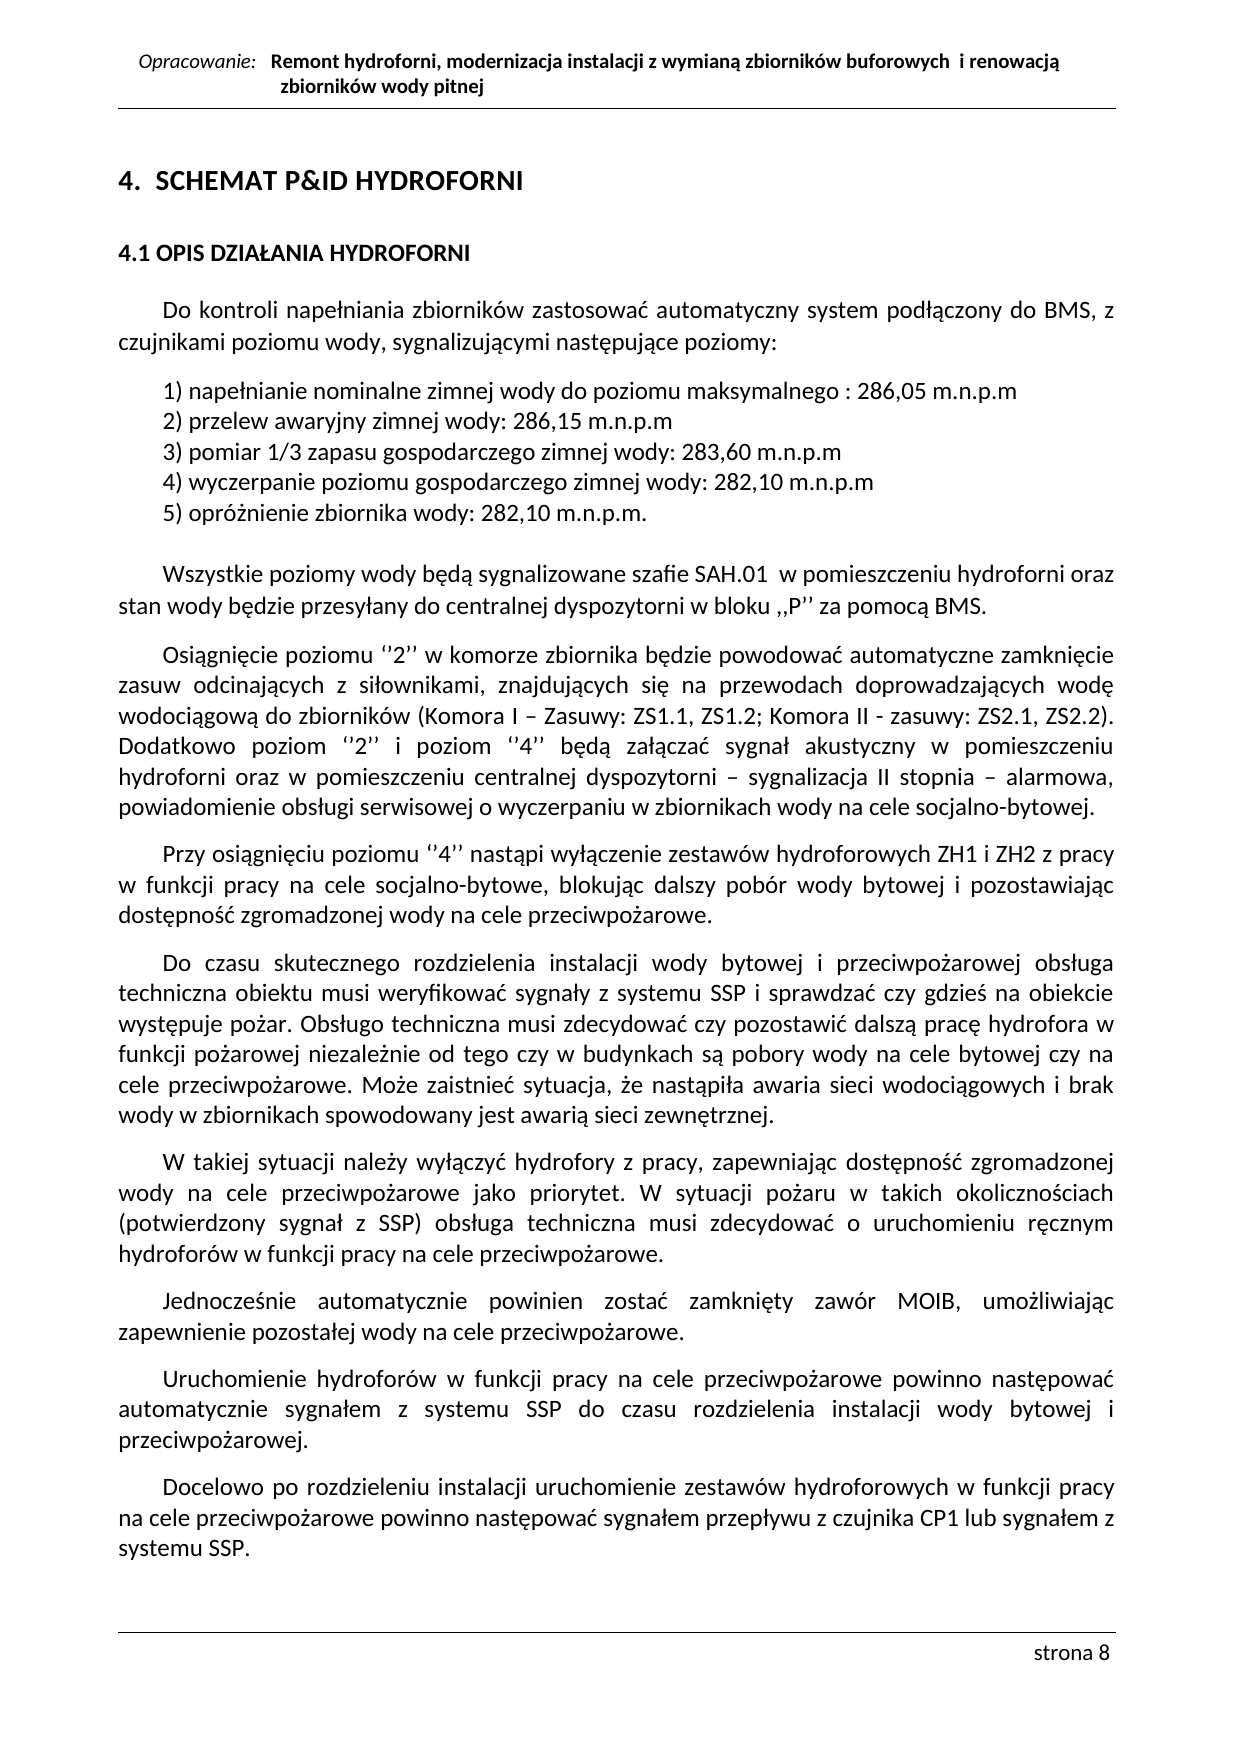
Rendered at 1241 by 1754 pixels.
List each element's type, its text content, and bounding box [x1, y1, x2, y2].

text 4) wyczerpanie poziomu gospodarczego zimnej wody: 282,10 m.n.p.m [118, 467, 1116, 497]
text 1) napełnianie nominalne zimnej wody do poziomu maksymalnego : 286,05 m.n.p.m [118, 375, 1116, 406]
text Jednocześnie automatycznie powinien zostać zamknięty zawór MOIB, umożliwiając zapewnienie pozostałej wody na cele przeciwpożarowe. [118, 1285, 1116, 1346]
text 5) opróżnienie zbiornika wody: 282,10 m.n.p.m. [118, 497, 1116, 528]
subtitle 4.1 OPIS DZIAŁANIA HYDROFORNI [118, 237, 1116, 268]
subtitle SCHEMAT P&ID HYDROFORNI [118, 162, 1116, 198]
text Przy osiągnięciu poziomu ‘’4’’ nastąpi wyłączenie zestawów hydroforowych ZH1 i ZH2 z pracy w funkcji pracy na cele socjalno-bytowe, blokując dalszy pobór wody bytowej i pozostawiając dostępność zgromadzonej wody na cele przeciwpożarowe. [118, 838, 1116, 930]
text Do kontroli napełniania zbiorników zastosować automatyczny system podłączony do BMS, z czujnikami poziomu wody, sygnalizującymi następujące poziomy: [118, 294, 1116, 357]
text Wszystkie poziomy wody będą sygnalizowane szafie SAH.01 w pomieszczeniu hydroforni oraz stan wody będzie przesyłany do centralnej dyspozytorni w bloku ,,P’’ za pomocą BMS. [118, 558, 1116, 621]
text 2) przelew awaryjny zimnej wody: 286,15 m.n.p.m [118, 406, 1116, 436]
text 3) pomiar 1/3 zapasu gospodarczego zimnej wody: 283,60 m.n.p.m [118, 436, 1116, 467]
text W takiej sytuacji należy wyłączyć hydrofory z pracy, zapewniając dostępność zgromadzonej wody na cele przeciwpożarowe jako priorytet. W sytuacji pożaru w takich okolicznościach (potwierdzony sygnał z SSP) obsługa techniczna musi zdecydować o uruchomieniu ręcznym hydroforów w funkcji pracy na cele przeciwpożarowe. [118, 1147, 1116, 1269]
text Docelowo po rozdzieleniu instalacji uruchomienie zestawów hydroforowych w funkcji pracy na cele przeciwpożarowe powinno następować sygnałem przepływu z czujnika CP1 lub sygnałem z systemu SSP. [118, 1471, 1116, 1563]
text Osiągnięcie poziomu ‘’2’’ w komorze zbiornika będzie powodować automatyczne zamknięcie zasuw odcinających z siłownikami, znajdujących się na przewodach doprowadzających wodę wodociągową do zbiorników (Komora I – Zasuwy: ZS1.1, ZS1.2; Komora II - zasuwy: ZS2.1, ZS2.2). Dodatkowo poziom ‘’2’’ i poziom ‘’4’’ będą załączać sygnał akustyczny w pomieszczeniu hydroforni oraz w pomieszczeniu centralnej dyspozytorni – sygnalizacja II stopnia – alarmowa, powiadomienie obsługi serwisowej o wyczerpaniu w zbiornikach wody na cele socjalno-bytowej. [118, 639, 1116, 822]
text Do czasu skutecznego rozdzielenia instalacji wody bytowej i przeciwpożarowej obsługa techniczna obiektu musi weryfikować sygnały z systemu SSP i sprawdzać czy gdzieś na obiekcie występuje pożar. Obsługo techniczna musi zdecydować czy pozostawić dalszą pracę hydrofora w funkcji pożarowej niezależnie od tego czy w budynkach są pobory wody na cele bytowej czy na cele przeciwpożarowe. Może zaistnieć sytuacja, że nastąpiła awaria sieci wodociągowych i brak wody w zbiornikach spowodowany jest awarią sieci zewnętrznej. [118, 947, 1116, 1130]
text Uruchomienie hydroforów w funkcji pracy na cele przeciwpożarowe powinno następować automatycznie sygnałem z systemu SSP do czasu rozdzielenia instalacji wody bytowej i przeciwpożarowej. [118, 1363, 1116, 1454]
